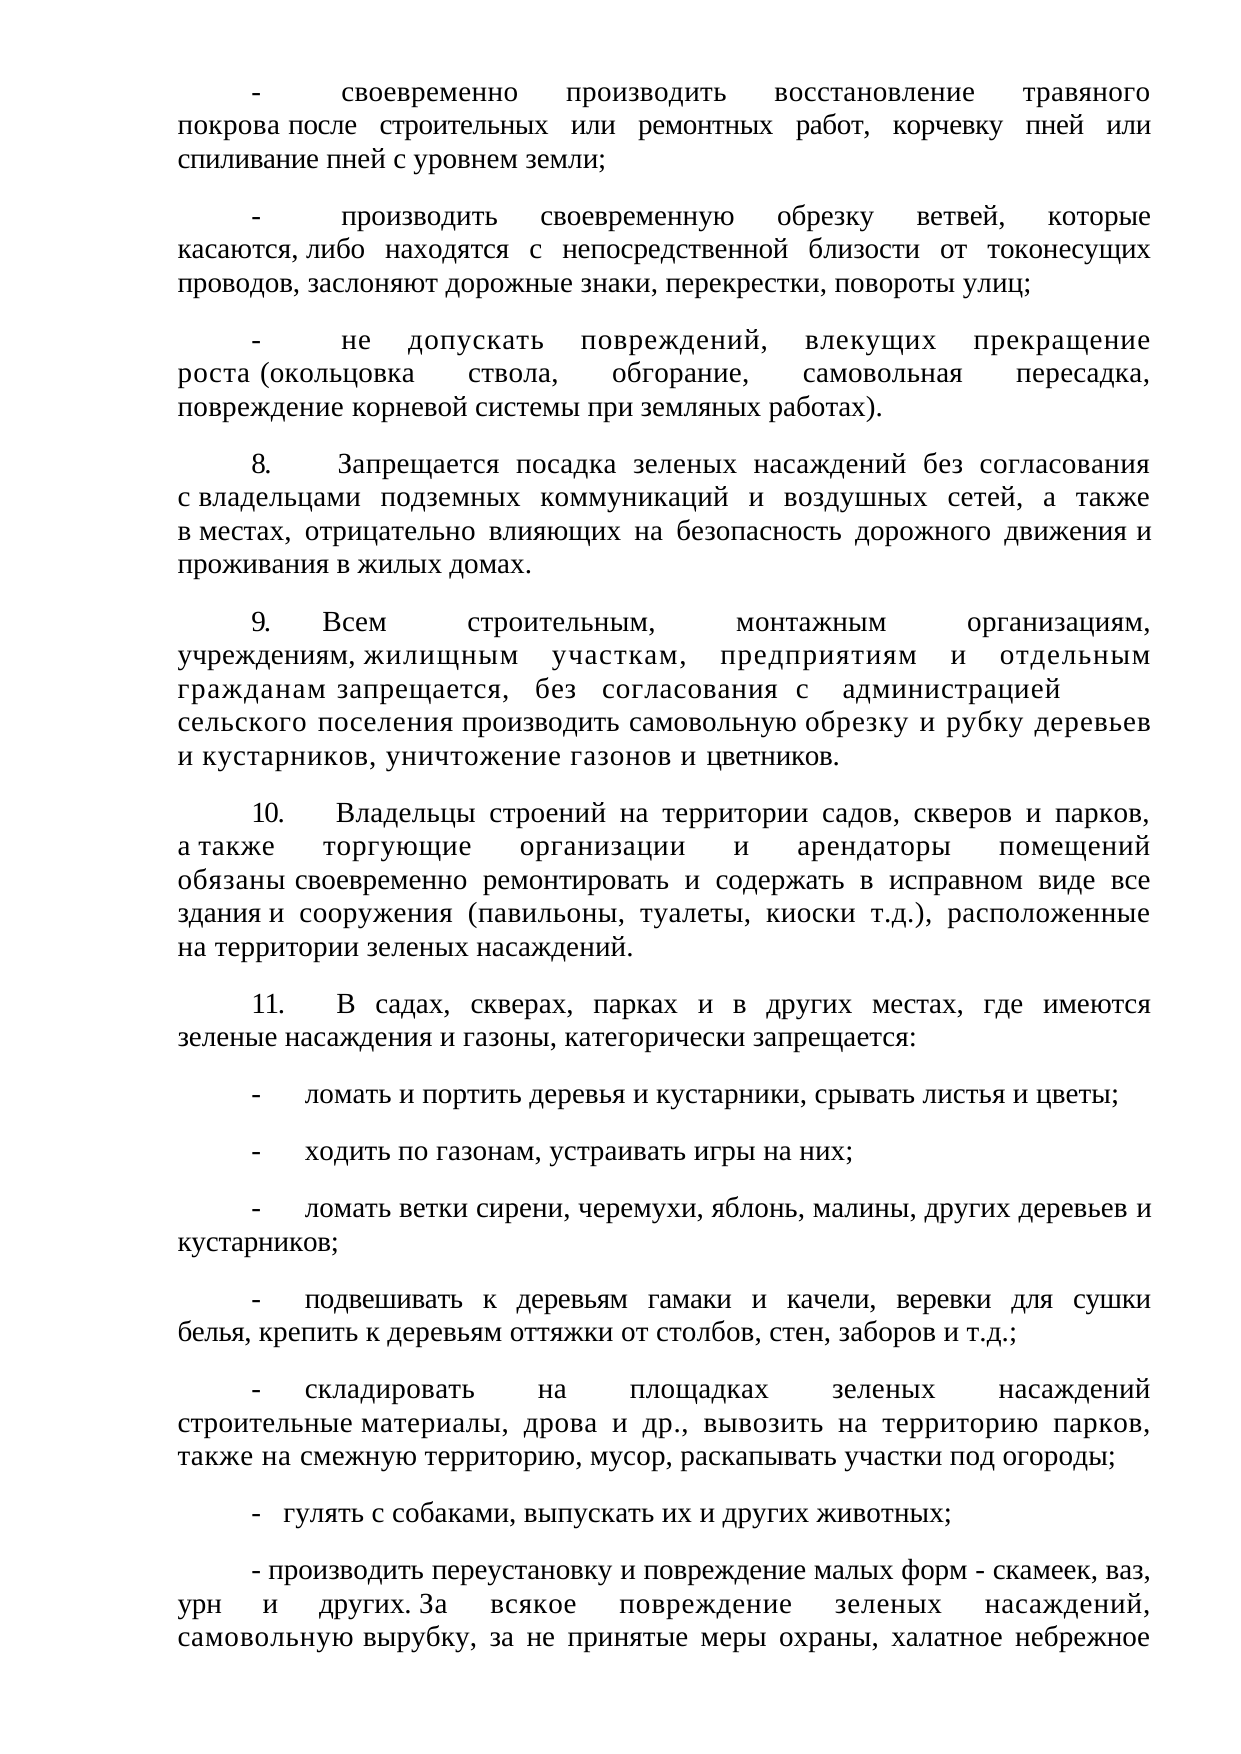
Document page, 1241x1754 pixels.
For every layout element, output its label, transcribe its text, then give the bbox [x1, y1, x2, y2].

text 11. В садах, скверах, парках и в других местах, где имеются зеленые насаждения и газоны, категорически запрещается: [177, 986, 1152, 1053]
text 10. Владельцы строений на территории садов, скверов и парков, а также торгующие организации и арендаторы помещений обязаны своевременно ремонтировать и содержать в исправном виде все здания и сооружения (павильоны, туалеты, киоски т.д.), расположенные на территории зеленых насаждений. [177, 795, 1152, 962]
text - подвешивать к деревьям гамаки и качели, веревки для сушки белья, крепить к деревьям оттяжки от столбов, стен, заборов и т.д.; [177, 1281, 1152, 1348]
text 9. Всем строительным, монтажным организациям, учреждениям, жилищным участкам, предприятиям и отдельным гражданам запрещается, без согласования с администрацией сельского поселения производить самовольную обрезку и рубку деревьев и кустарников, уничтожение газонов и цветников. [177, 604, 1152, 771]
text - ломать и портить деревья и кустарники, срывать листья и цветы; [177, 1076, 1152, 1110]
text - ходить по газонам, устраивать игры на них; [177, 1133, 1152, 1167]
text 8. Запрещается посадка зеленых насаждений без согласования с владельцами подземных коммуникаций и воздушных сетей, а также в местах, отрицательно влияющих на безопасность дорожного движения и проживания в жилых домах. [177, 446, 1152, 580]
text - складировать на площадках зеленых насаждений строительные материалы, дрова и др., вывозить на территорию парков, также на смежную территорию, мусор, раскапывать участки под огороды; [177, 1371, 1152, 1472]
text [177, 1552, 1152, 1653]
text - гулять с собаками, выпускать их и других животных; [177, 1496, 1152, 1529]
text - производить своевременную обрезку ветвей, которые касаются, либо находятся с непосредственной близости от токонесущих проводов, заслоняют дорожные знаки, перекрестки, повороты улиц; [177, 198, 1152, 298]
text - ломать ветки сирени, черемухи, яблонь, малины, других деревьев и кустарников; [177, 1190, 1152, 1257]
text - не допускать повреждений, влекущих прекращение роста (окольцовка ствола, обгорание, самовольная пересадка, повреждение корневой системы при земляных работах). [177, 322, 1152, 423]
text - своевременно производить восстановление травяного покрова после строительных или ремонтных работ, корчевку пней или спиливание пней с уровнем земли; [177, 74, 1152, 174]
